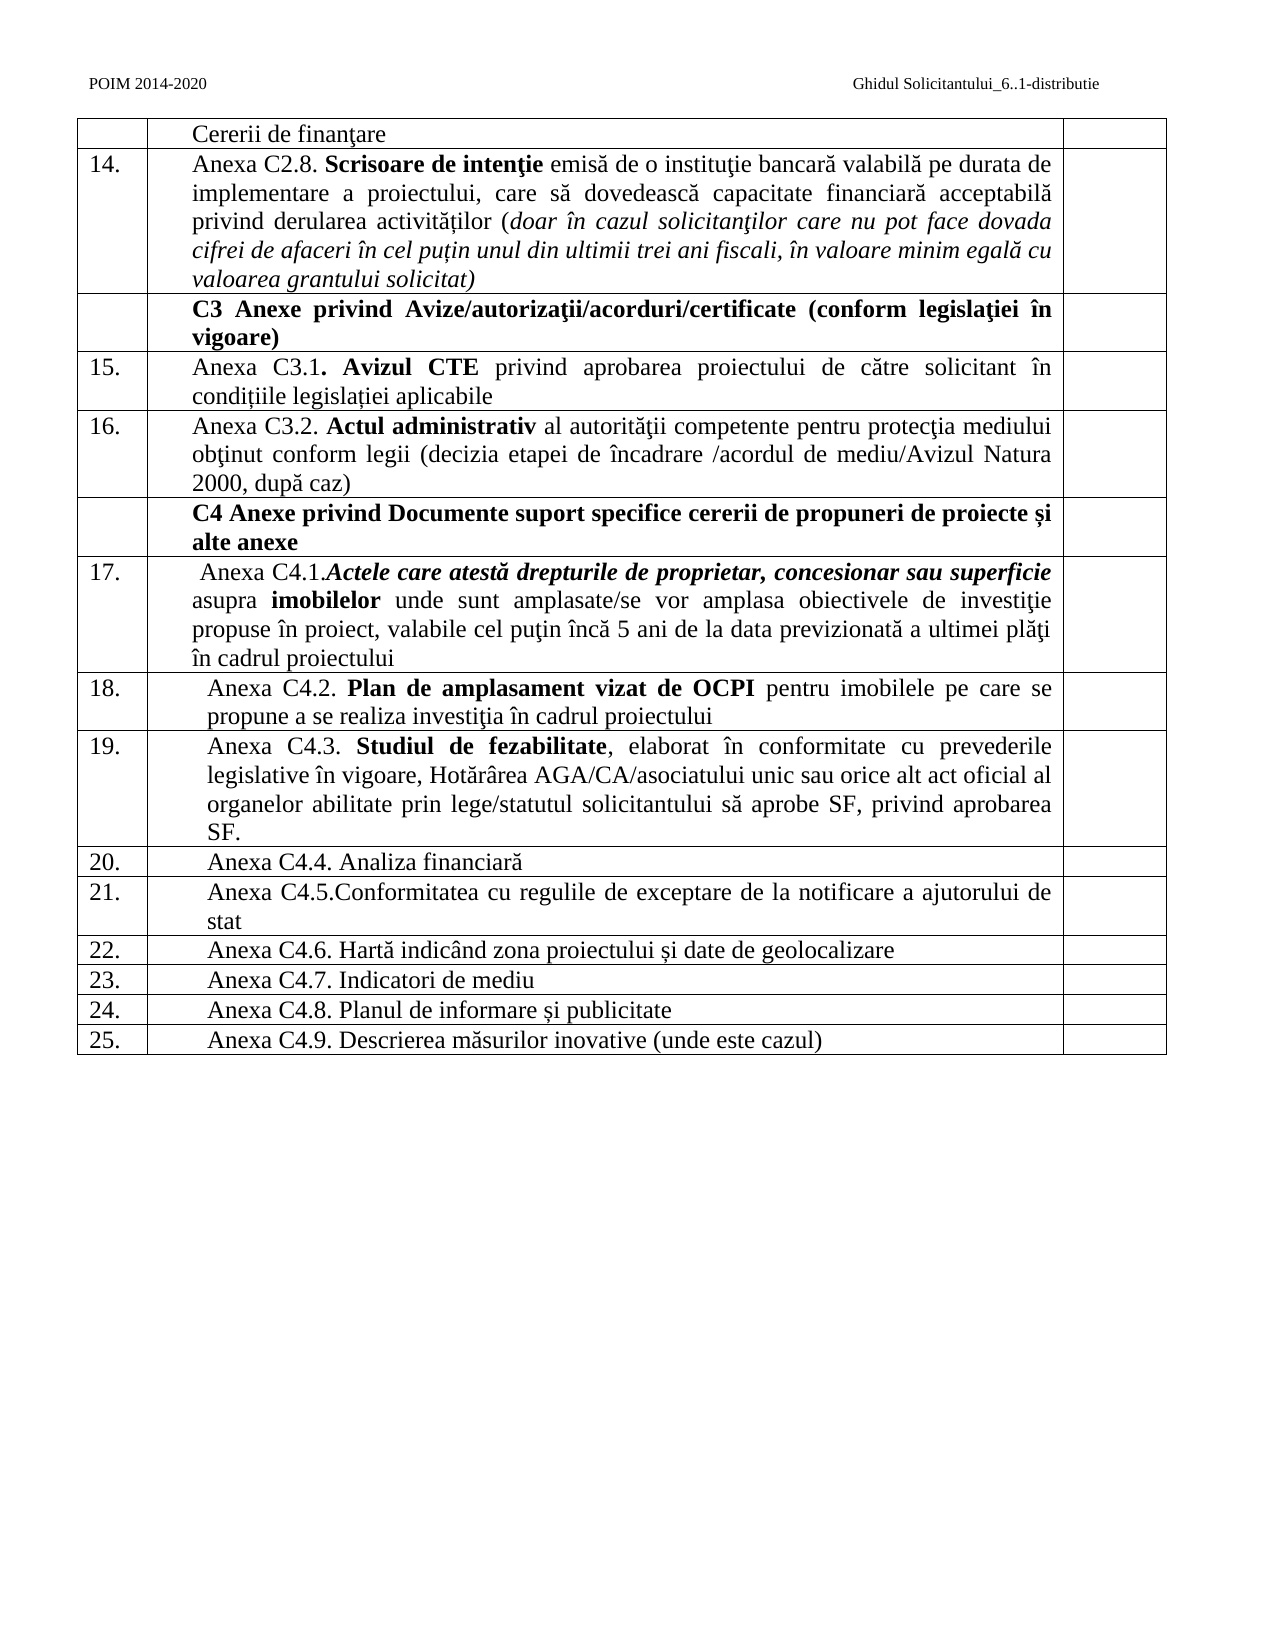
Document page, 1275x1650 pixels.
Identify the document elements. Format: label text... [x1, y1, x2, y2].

table_cell [78, 411, 147, 497]
table_cell C4 Anexe privind Documente suport specifice cererii de propuneri de proiecte și alte anexe [148, 498, 1063, 556]
table_cell [78, 731, 147, 846]
table_cell [78, 352, 147, 410]
table_cell Anexa C3.1. Avizul CTE privind aprobarea proiectului de către solicitant în condițiile legislației aplicabile [148, 352, 1063, 410]
table_cell Anexa C4.5.Conformitatea cu regulile de exceptare de la notificare a ajutorului de stat [148, 877, 1063, 934]
table_cell Anexa C2.8. Scrisoare de intenţie emisă de o instituţie bancară valabilă pe durata de implementare a proiectului, care să dovedească capacitate financiară acceptabilă privind derularea activităților (doar în cazul solicitanţilor care nu pot face dovada cifrei de afaceri în cel puțin unul din ultimii trei ani fiscali, în valoare minim egală cu valoarea grantului solicitat) [148, 149, 1063, 293]
table_cell Anexa C3.2. Actul administrativ al autorităţii competente pentru protecţia mediului obţinut conform legii (decizia etapei de încadrare /acordul de mediu/Avizul Natura 2000, după caz) [148, 411, 1063, 497]
table_cell [1064, 965, 1166, 994]
table_cell Anexa C4.3. Studiul de fezabilitate, elaborat în conformitate cu prevederile legislative în vigoare, Hotărârea AGA/CA/asociatului unic sau orice alt act oficial al organelor abilitate prin lege/statutul solicitantului să aprobe SF, privind aprobarea SF. [148, 731, 1063, 846]
table_cell Anexa C4.1.Actele care atestă drepturile de proprietar, concesionar sau superficie asupra imobilelor unde sunt amplasate/se vor amplasa obiectivele de investiţie propuse în proiect, valabile cel puţin încă 5 ani de la data previzionată a ultimei plăţi în cadrul proiectului [148, 557, 1063, 672]
table_cell [78, 877, 147, 934]
table_cell Anexa C4.6. Hartă indicând zona proiectului și date de geolocalizare [148, 936, 1063, 964]
table_cell Anexa C4.8. Planul de informare și publicitate [148, 995, 1063, 1024]
table_cell [78, 294, 147, 351]
table_cell [1064, 847, 1166, 876]
table_cell [1064, 119, 1166, 148]
table_cell [1064, 731, 1166, 846]
table_cell [1064, 149, 1166, 293]
table_cell [78, 965, 147, 994]
table_cell Anexa C4.2. Plan de amplasament vizat de OCPI pentru imobilele pe care se propune a se realiza investiţia în cadrul proiectului [148, 673, 1063, 730]
table_cell [1064, 557, 1166, 672]
table_cell C3 Anexe privind Avize/autorizaţii/acorduri/certificate (conform legislaţiei în vigoare) [148, 294, 1063, 351]
table_cell [1064, 352, 1166, 410]
table_cell [78, 119, 147, 148]
table_cell [1064, 877, 1166, 934]
table_cell [78, 1025, 147, 1054]
table_cell [1064, 411, 1166, 497]
table_cell [78, 936, 147, 964]
table_cell [1064, 1025, 1166, 1054]
table_cell [78, 847, 147, 876]
table_cell [78, 498, 147, 556]
table_cell Anexa C4.4. Analiza financiară [148, 847, 1063, 876]
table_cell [148, 119, 1063, 148]
table_cell [1064, 995, 1166, 1024]
table_cell [78, 995, 147, 1024]
table_cell [78, 557, 147, 672]
table_cell [1064, 498, 1166, 556]
table_cell [78, 673, 147, 730]
table_cell Anexa C4.7. Indicatori de mediu [148, 965, 1063, 994]
table_cell [1064, 936, 1166, 964]
table_cell [78, 149, 147, 293]
table_cell [1064, 673, 1166, 730]
table_cell Anexa C4.9. Descrierea măsurilor inovative (unde este cazul) [148, 1025, 1063, 1054]
table_cell [1064, 294, 1166, 351]
